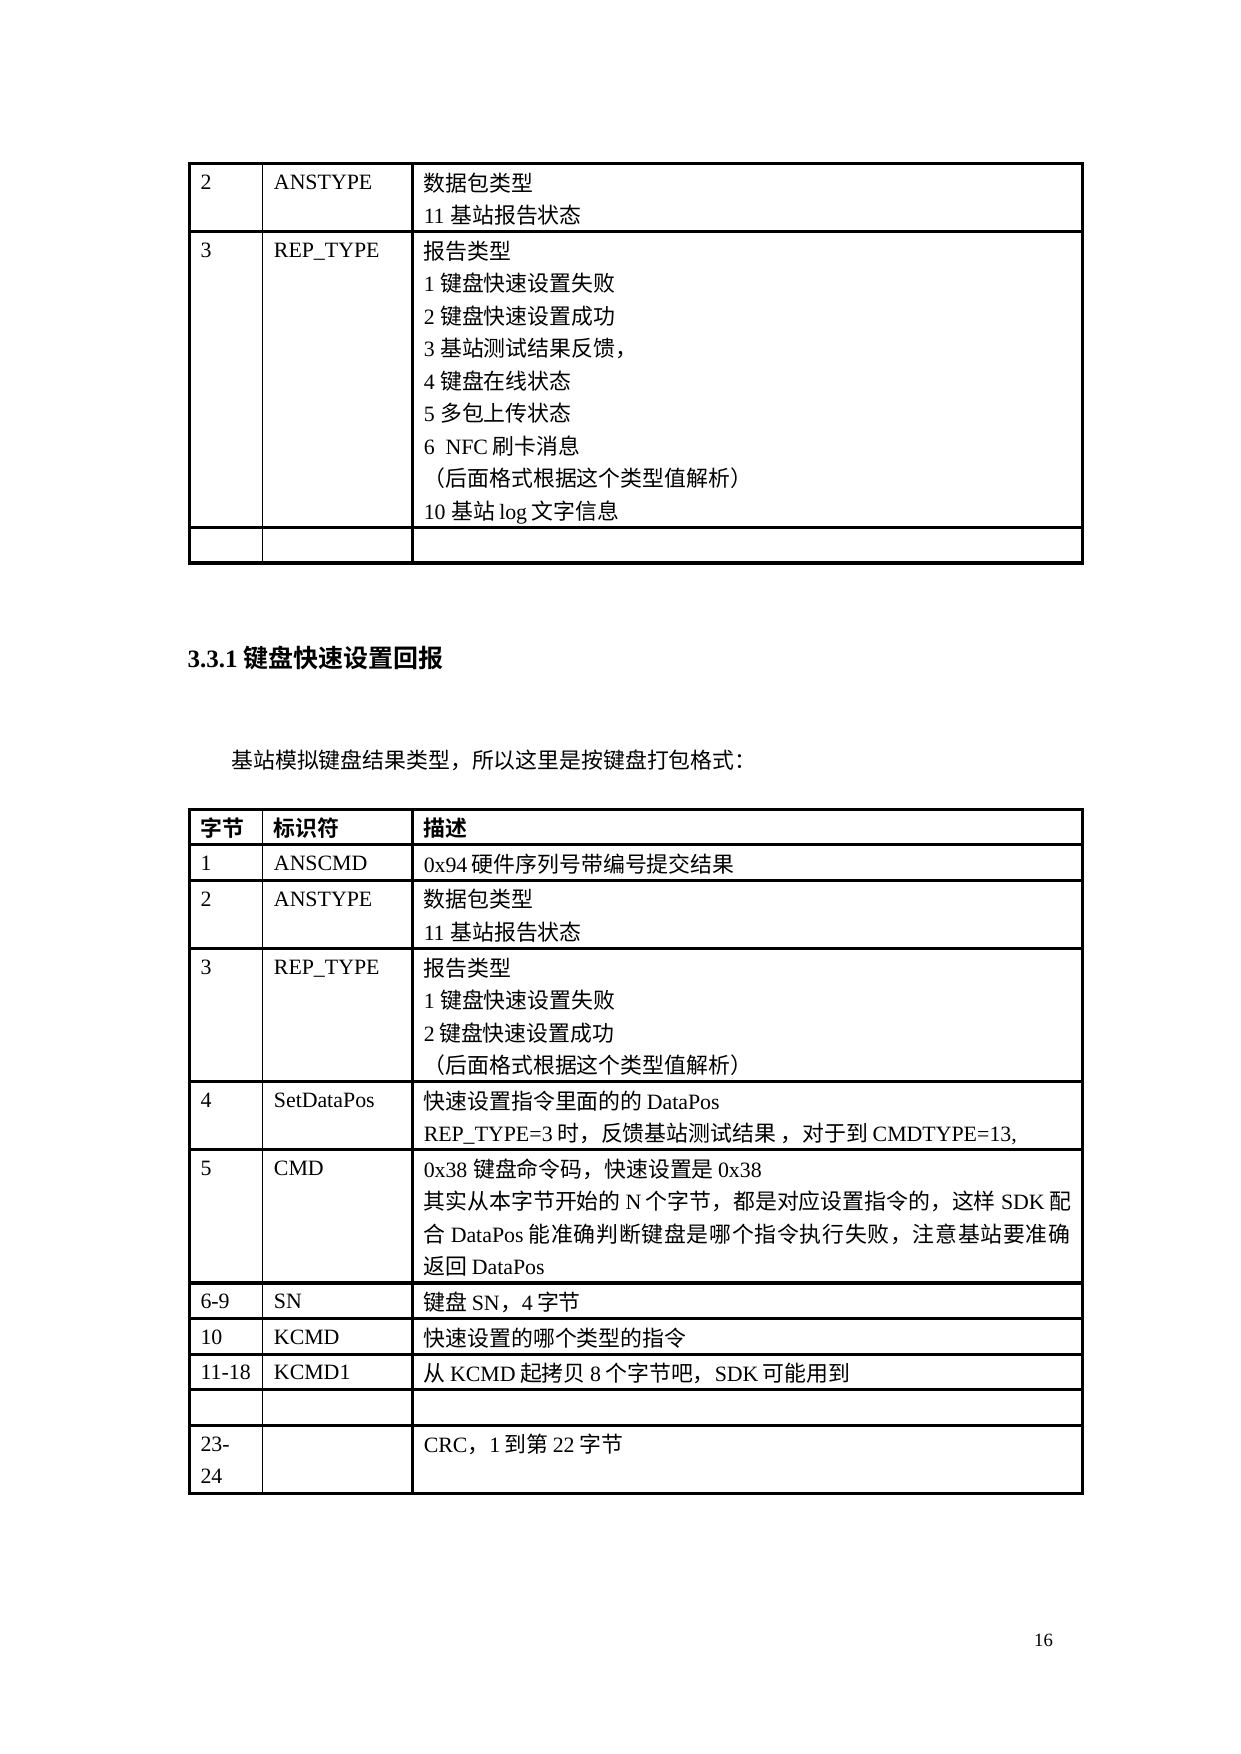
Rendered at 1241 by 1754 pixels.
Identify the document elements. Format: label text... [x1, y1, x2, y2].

table_cell 从KCMD起拷贝8个字节吧，SDK可能用到 [414, 1356, 1081, 1388]
table_cell 报告类型 1 键盘快速设置失败 2键盘快速设置成功 （后面格式根据这个类型值解析） [414, 950, 1081, 1080]
text 基站模拟键盘结果类型，所以这里是按键盘打包格式： [187, 743, 1053, 775]
subtitle 3.3.1 键盘快速设置回报 [187, 624, 1053, 689]
table_cell 4 [191, 1083, 262, 1148]
table_cell 报告类型 1 键盘快速设置失败 2 键盘快速设置成功 3 基站测试结果反馈， 4 键盘在线状态 5 多包上传状态 6 NFC刷卡消息 （后面格式根据这个类型值解析） 10 基站log文字信息 [414, 233, 1081, 526]
table_cell [414, 529, 1081, 561]
table_cell 0x94硬件序列号带编号提交结果 [414, 846, 1081, 879]
table_cell [414, 1391, 1081, 1424]
table_cell REP_TYPE [263, 950, 411, 1080]
table_cell 快速设置指令里面的的DataPos REP_TYPE=3时，反馈基站测试结果 ，对于到CMDTYPE=13, [414, 1083, 1081, 1148]
table_cell REP_TYPE [263, 233, 411, 526]
table_cell 2 [191, 165, 262, 230]
table_cell KCMD1 [263, 1356, 411, 1388]
table_cell [191, 1391, 262, 1424]
table_cell 数据包类型 11 基站报告状态 [414, 165, 1081, 230]
table_cell 键盘SN，4字节 [414, 1285, 1081, 1317]
table_cell 3 [191, 233, 262, 526]
table_cell SetDataPos [263, 1083, 411, 1148]
table_cell ANSCMD [263, 846, 411, 879]
table_cell 10 [191, 1320, 262, 1353]
table_cell SN [263, 1285, 411, 1317]
table_cell 6-9 [191, 1285, 262, 1317]
table_cell 数据包类型 11 基站报告状态 [414, 882, 1081, 947]
table_cell 1 [191, 846, 262, 879]
table_cell 5 [191, 1151, 262, 1281]
table_cell CRC，1到第22字节 [414, 1427, 1081, 1492]
table_cell 3 [191, 950, 262, 1080]
table_cell 快速设置的哪个类型的指令 [414, 1320, 1081, 1353]
table_header 标识符 [263, 811, 411, 843]
table_cell KCMD [263, 1320, 411, 1353]
table_cell [191, 529, 262, 561]
table_cell 11-18 [191, 1356, 262, 1388]
table_cell ANSTYPE [263, 882, 411, 947]
table_header 描述 [414, 811, 1081, 843]
table_header 字节 [191, 811, 262, 843]
table_cell 0x38 键盘命令码，快速设置是0x38 其实从本字节开始的N个字节，都是对应设置指令的，这样SDK配合DataPos能准确判断键盘是哪个指令执行失败，注意基站要准确返回DataPos [414, 1151, 1081, 1281]
table_cell CMD [263, 1151, 411, 1281]
table_cell ANSTYPE [263, 165, 411, 230]
table_cell 23-24 [191, 1427, 262, 1492]
table_cell [263, 1391, 411, 1424]
table_cell [263, 1427, 411, 1492]
table_cell 2 [191, 882, 262, 947]
table_cell [263, 529, 411, 561]
